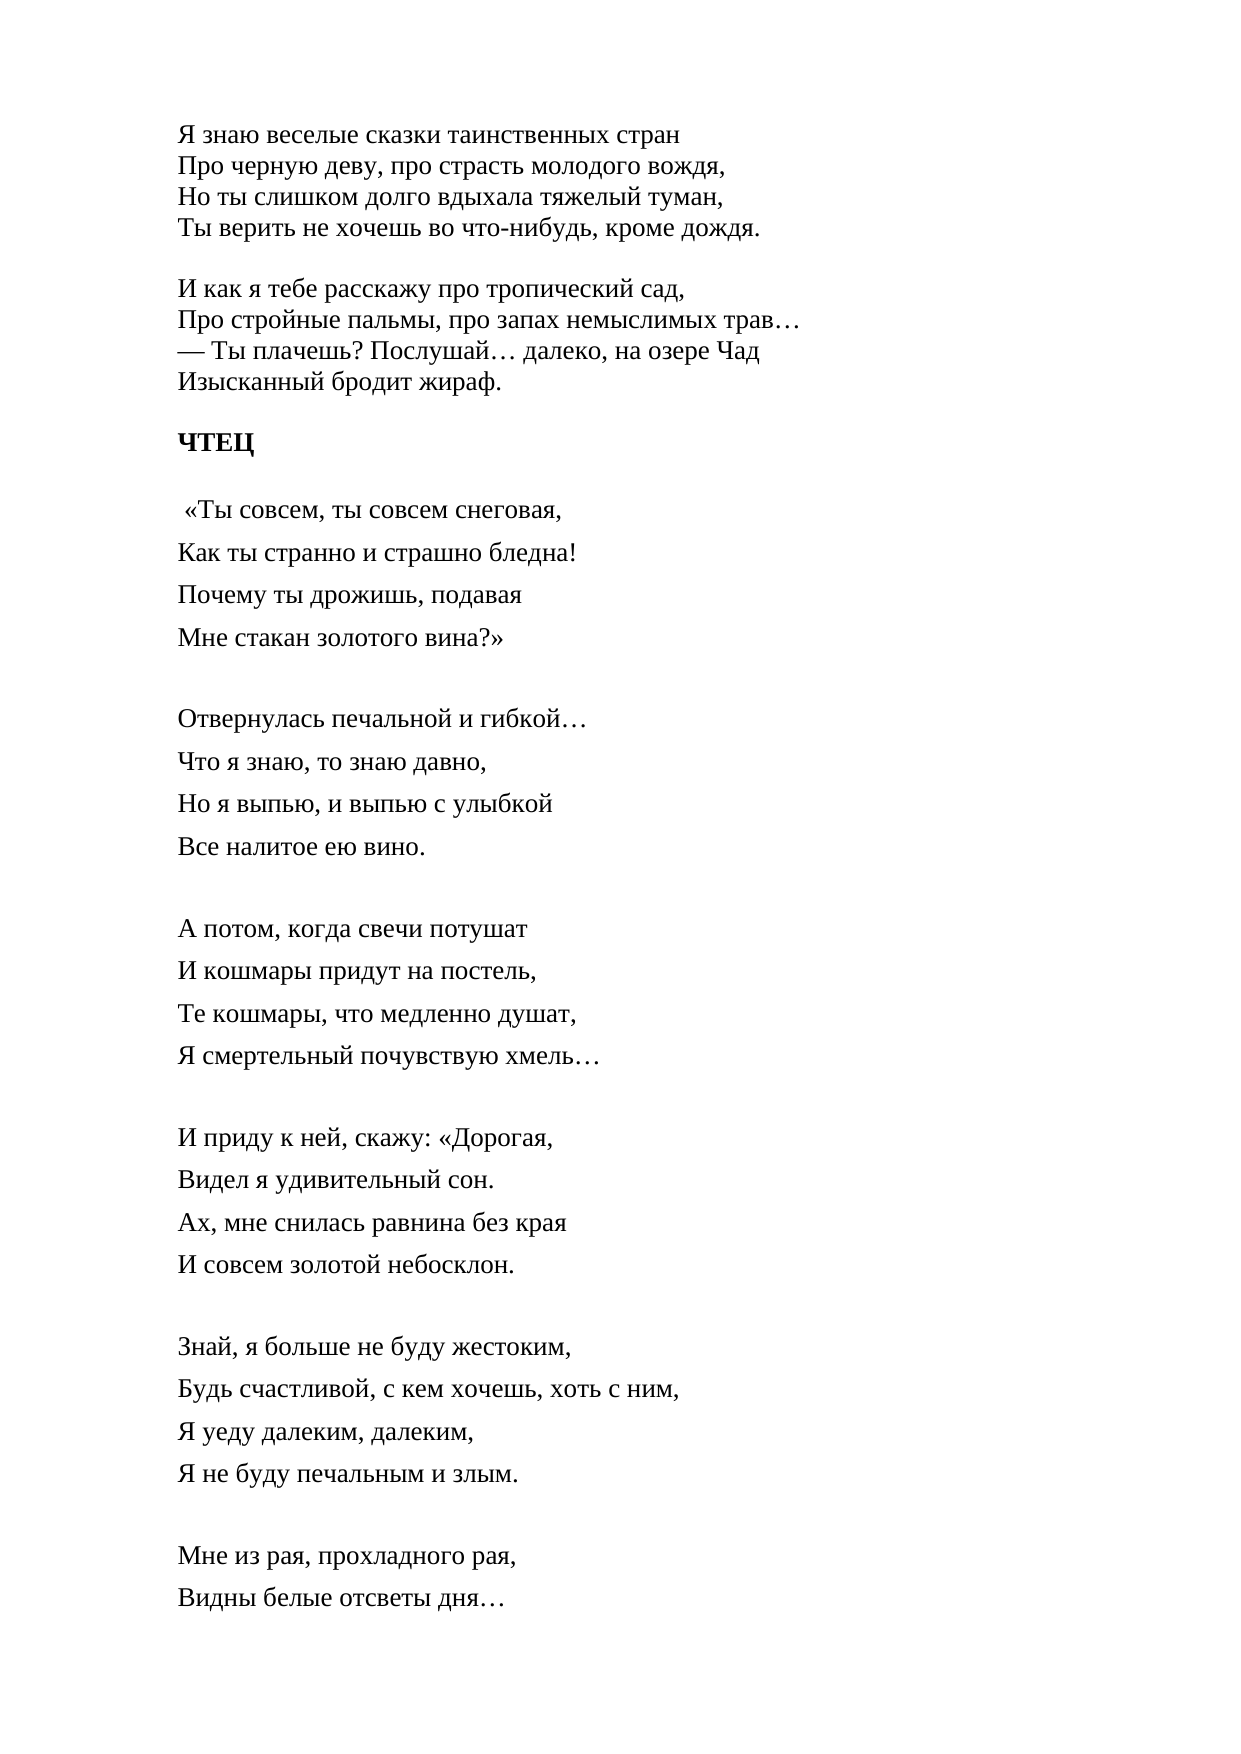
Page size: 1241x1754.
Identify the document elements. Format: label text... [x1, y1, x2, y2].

text А потом, когда свечи потушат И кошмары придут на постель, Те кошмары, что медленно душат, Я смертельный почувствую хмель… [177, 900, 1152, 1070]
text «Ты совсем, ты совсем снеговая, Как ты странно и страшно бледна! Почему ты дрожишь, подавая Мне стакан золотого вина?» [177, 482, 1152, 652]
text И приду к ней, скажу: «Дорогая, Видел я удивительный сон. Ах, мне снилась равнина без края И совсем золотой небосклон. [177, 1109, 1152, 1279]
text И как я тебе расскажу про тропический сад, Про стройные пальмы, про запах немыслимых трав… — Ты плачешь? Послушай… далеко, на озере Чад Изысканный бродит жираф. [177, 272, 1152, 396]
text ЧТЕЦ [177, 426, 1152, 457]
text Отвернулась печальной и гибкой… Что я знаю, то знаю давно, Но я выпью, и выпью с улыбкой Все налитое ею вино. [177, 691, 1152, 861]
text Знай, я больше не буду жестоким, Будь счастливой, с кем хочешь, хоть с ним, Я уеду далеким, далеким, Я не буду печальным и злым. [177, 1318, 1152, 1488]
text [177, 1527, 1152, 1612]
text Я знаю веселые сказки таинственных стран Про черную деву, про страсть молодого вождя, Но ты слишком долго вдыхала тяжелый туман, Ты верить не хочешь во что-нибудь, кроме дождя. [177, 118, 1152, 243]
